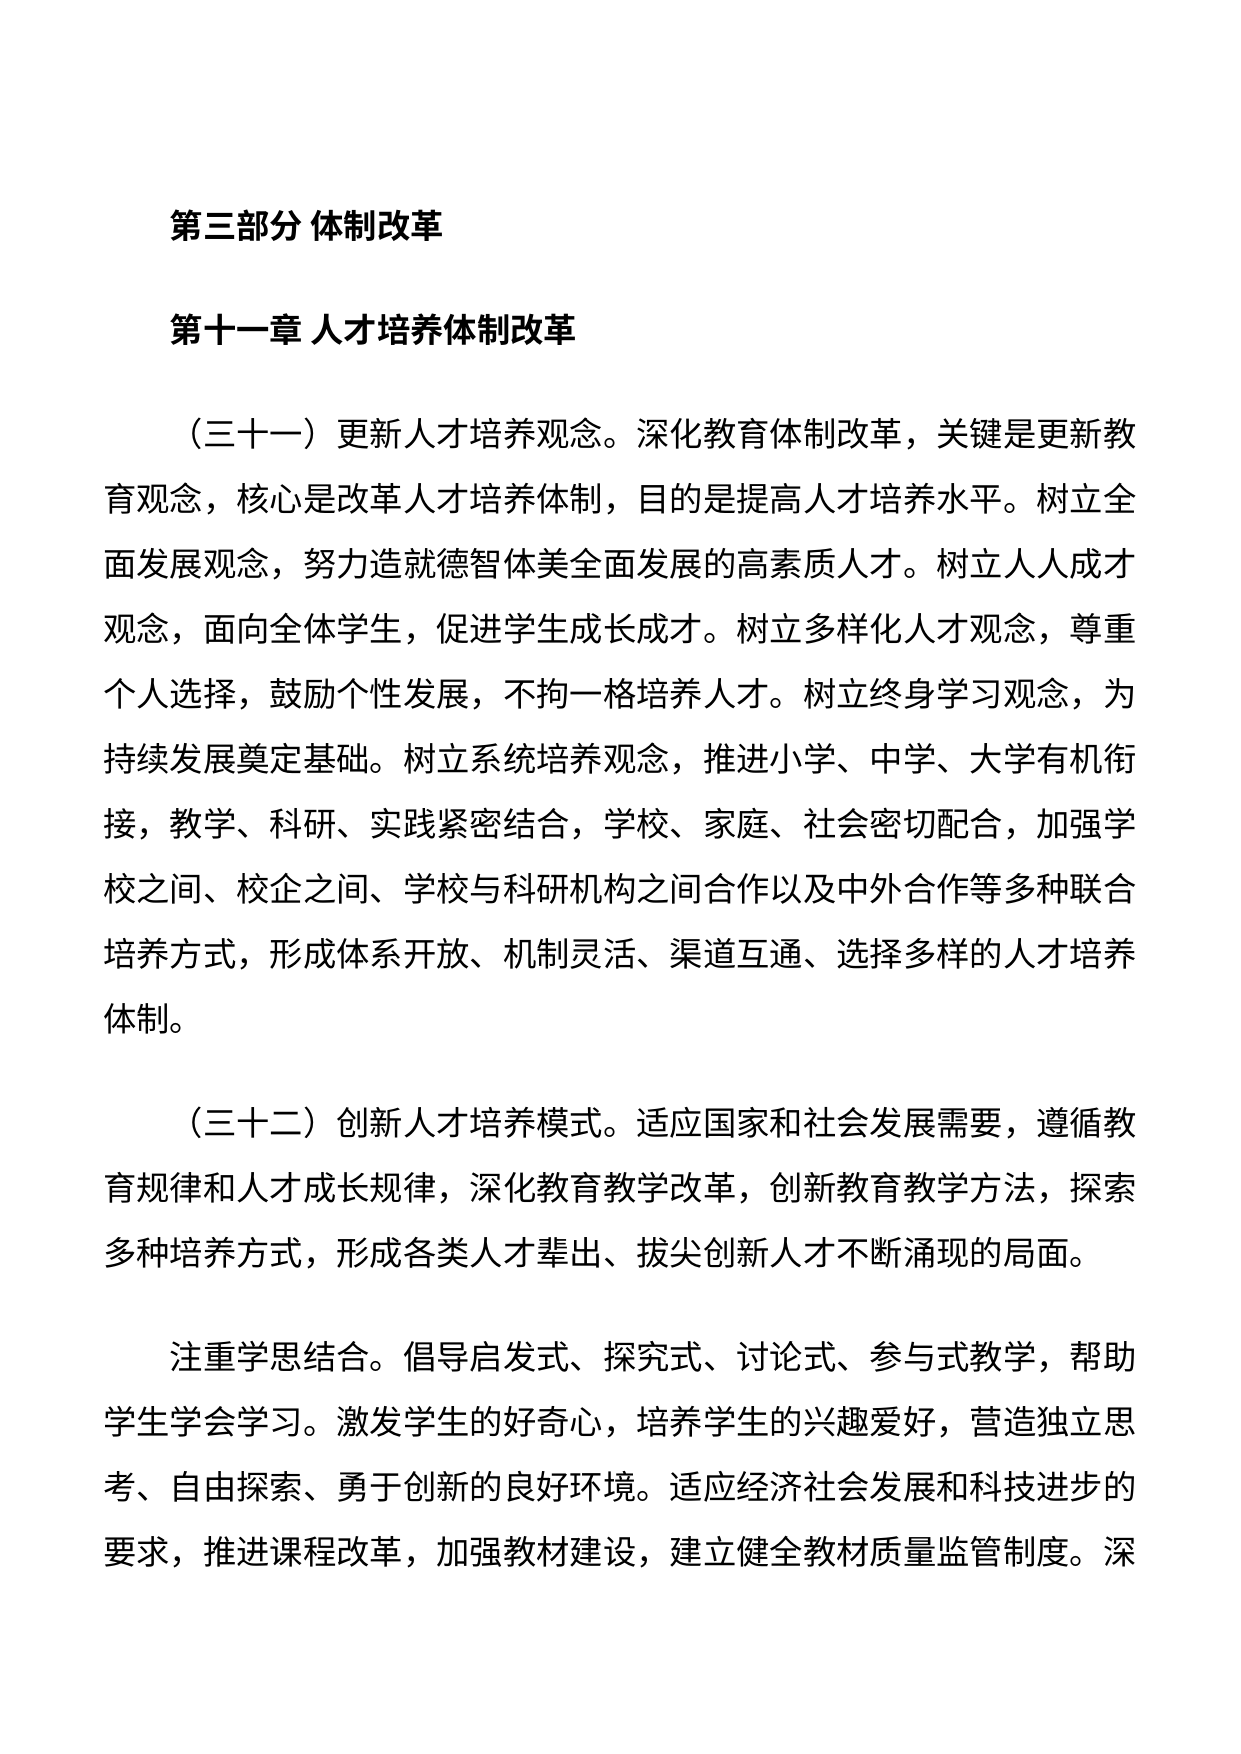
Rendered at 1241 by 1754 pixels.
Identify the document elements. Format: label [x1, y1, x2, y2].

table_header [103, 162, 1137, 1582]
